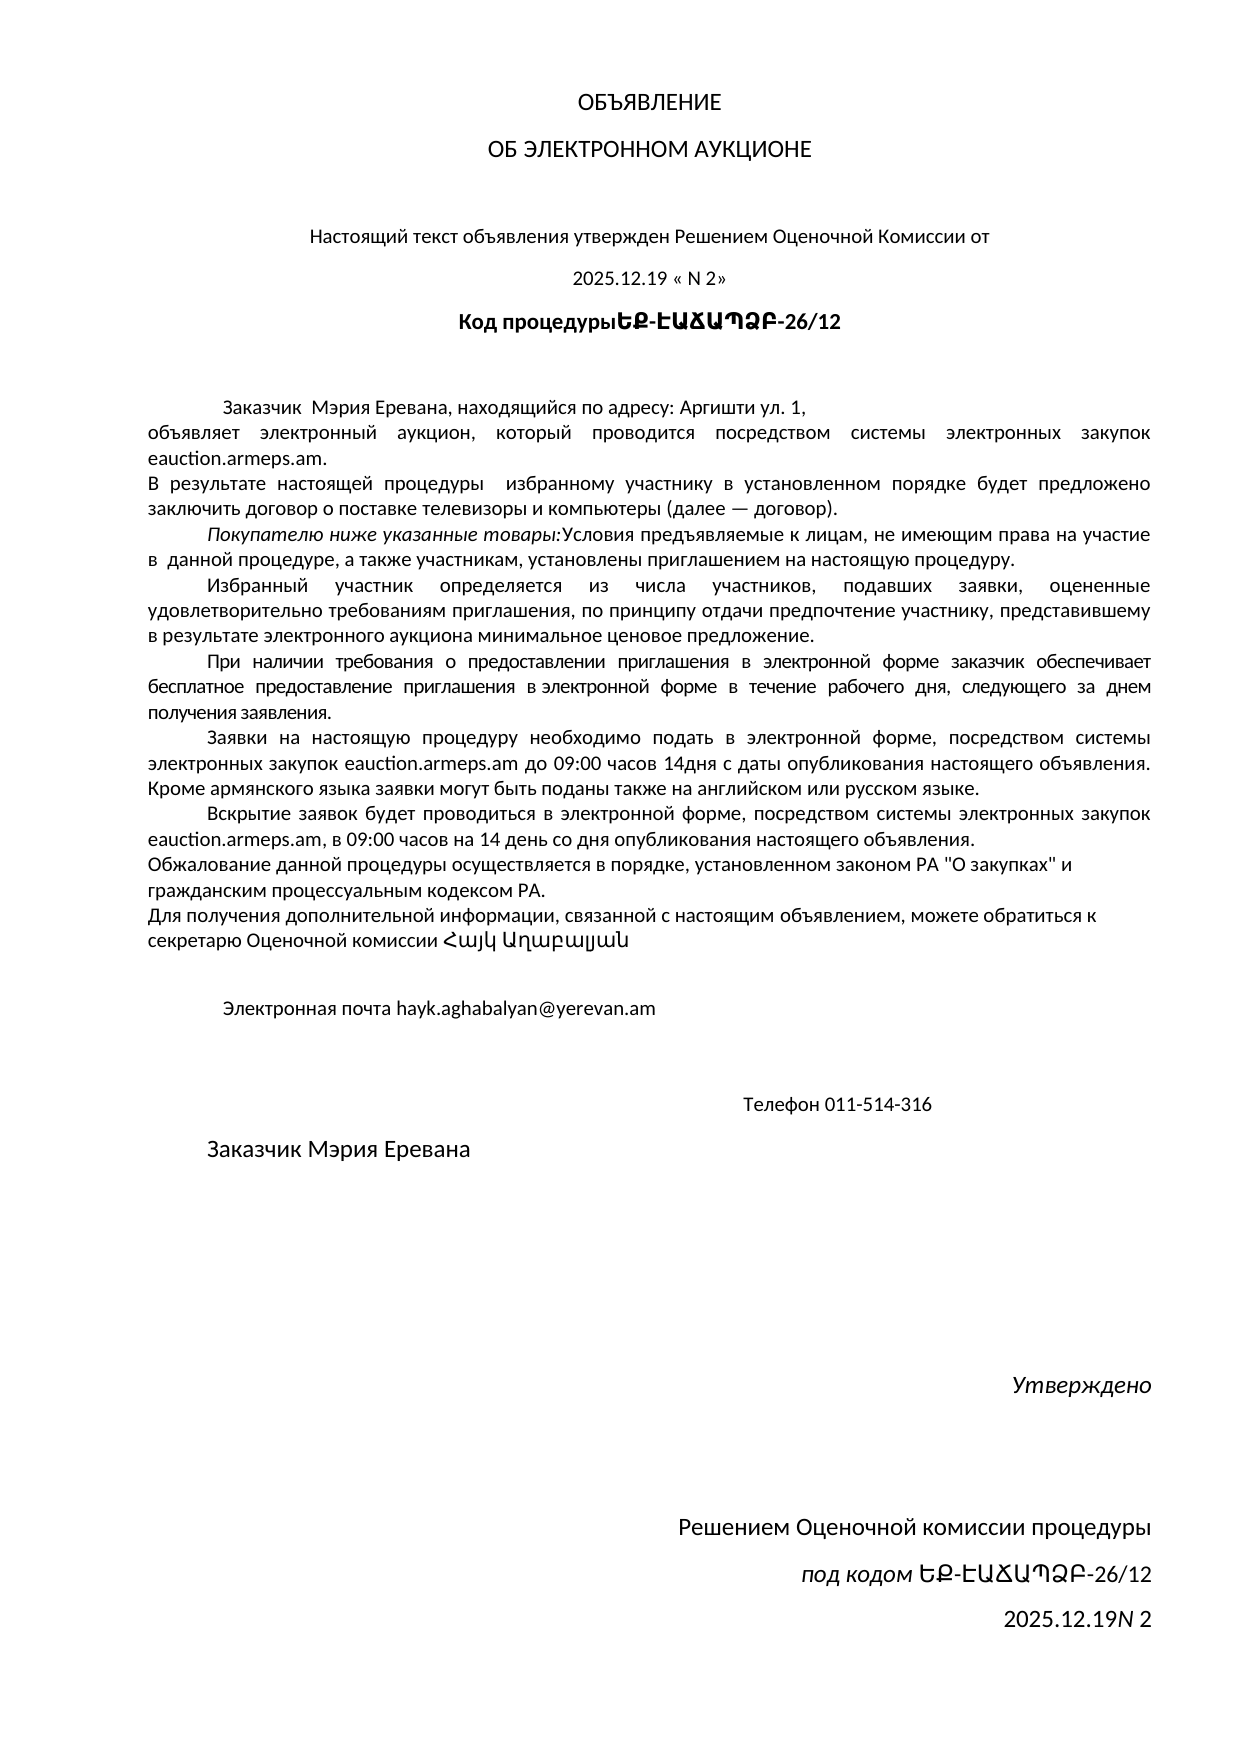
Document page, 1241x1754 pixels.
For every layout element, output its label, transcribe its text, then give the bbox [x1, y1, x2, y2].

text В результате настоящей процедуры избранному участнику в установленном порядке будет предложено заключить договор о поставке телевизоры и компьютеры (далее — договор). [148, 470, 1152, 521]
text Телефон 011-514-316 [325, 1037, 1152, 1116]
text объявляет электронный аукцион, который проводится посредством системы электронных закупок eauction.armeps.am. [148, 419, 1152, 470]
text Электронная почта hayk.aghabalyan@yerevan.am [148, 995, 1152, 1021]
text Заказчик Мэрия Еревана, находящийся по адресу: Аргишти ул. 1, [148, 394, 1152, 419]
text Обжалование данной процедуры осуществляется в порядке, установленном законом РА "О закупках" и гражданским процессуальным кодексом РА. [148, 851, 1152, 902]
text При наличии требования о предоставлении приглашения в электронной форме заказчик обеспечивает бесплатное предоставление приглашения в электронной форме в течение рабочего дня, следующего за днем получения заявления. [148, 648, 1152, 724]
text Заказчик Мэрия Еревана [148, 1133, 1152, 1164]
text Вскрытие заявок будет проводиться в электронной форме, посредством системы электронных закупок eauction.armeps.am, в 09:00 часов на 14 день со дня опубликования настоящего объявления. [148, 801, 1152, 851]
text Покупателю ниже указанные товары:Условия предъявляемые к лицам, не имеющим права на участие в данной процедуре, а также участникам, установлены приглашением на настоящую процедуру. [148, 521, 1152, 572]
text Настоящий текст объявления утвержден Решением Оценочной Комиссии от [148, 223, 1152, 248]
text ОБЪЯВЛЕНИЕ [148, 86, 1152, 117]
text под кодом ԵՔ-ԷԱՃԱՊՁԲ-26/12 2025.12.19 N 2 [148, 1558, 1152, 1634]
text Утверждено [148, 1369, 1152, 1399]
text Избранный участник определяется из числа участников, подавших заявки, оцененные удовлетворительно требованиям приглашения, по принципу отдачи предпочтение участнику, представившему в результате электронного аукциона минимальное ценовое предложение. [148, 572, 1152, 648]
text Код процедурыԵՔ-ԷԱՃԱՊՁԲ-26/12 [148, 307, 1152, 335]
text Заявки на настоящую процедуру необходимо подать в электронной форме, посредством системы электронных закупок eauction.armeps.am до 09:00 часов 14дня с даты опубликования настоящего объявления. Кроме армянского языка заявки могут быть поданы также на английском или русском языке. [148, 724, 1152, 801]
text 2025.12.19 « N 2» [148, 265, 1152, 290]
text Решением Оценочной комиссии процедуры [148, 1511, 1152, 1541]
text Для получения дополнительной информации, связанной с настоящим объявлением, можете обратиться к секретарю Оценочной комиссии Հայկ Աղաբալյան [148, 902, 1152, 953]
text ОБ ЭЛЕКТРОННОМ АУКЦИОНЕ [148, 134, 1152, 164]
